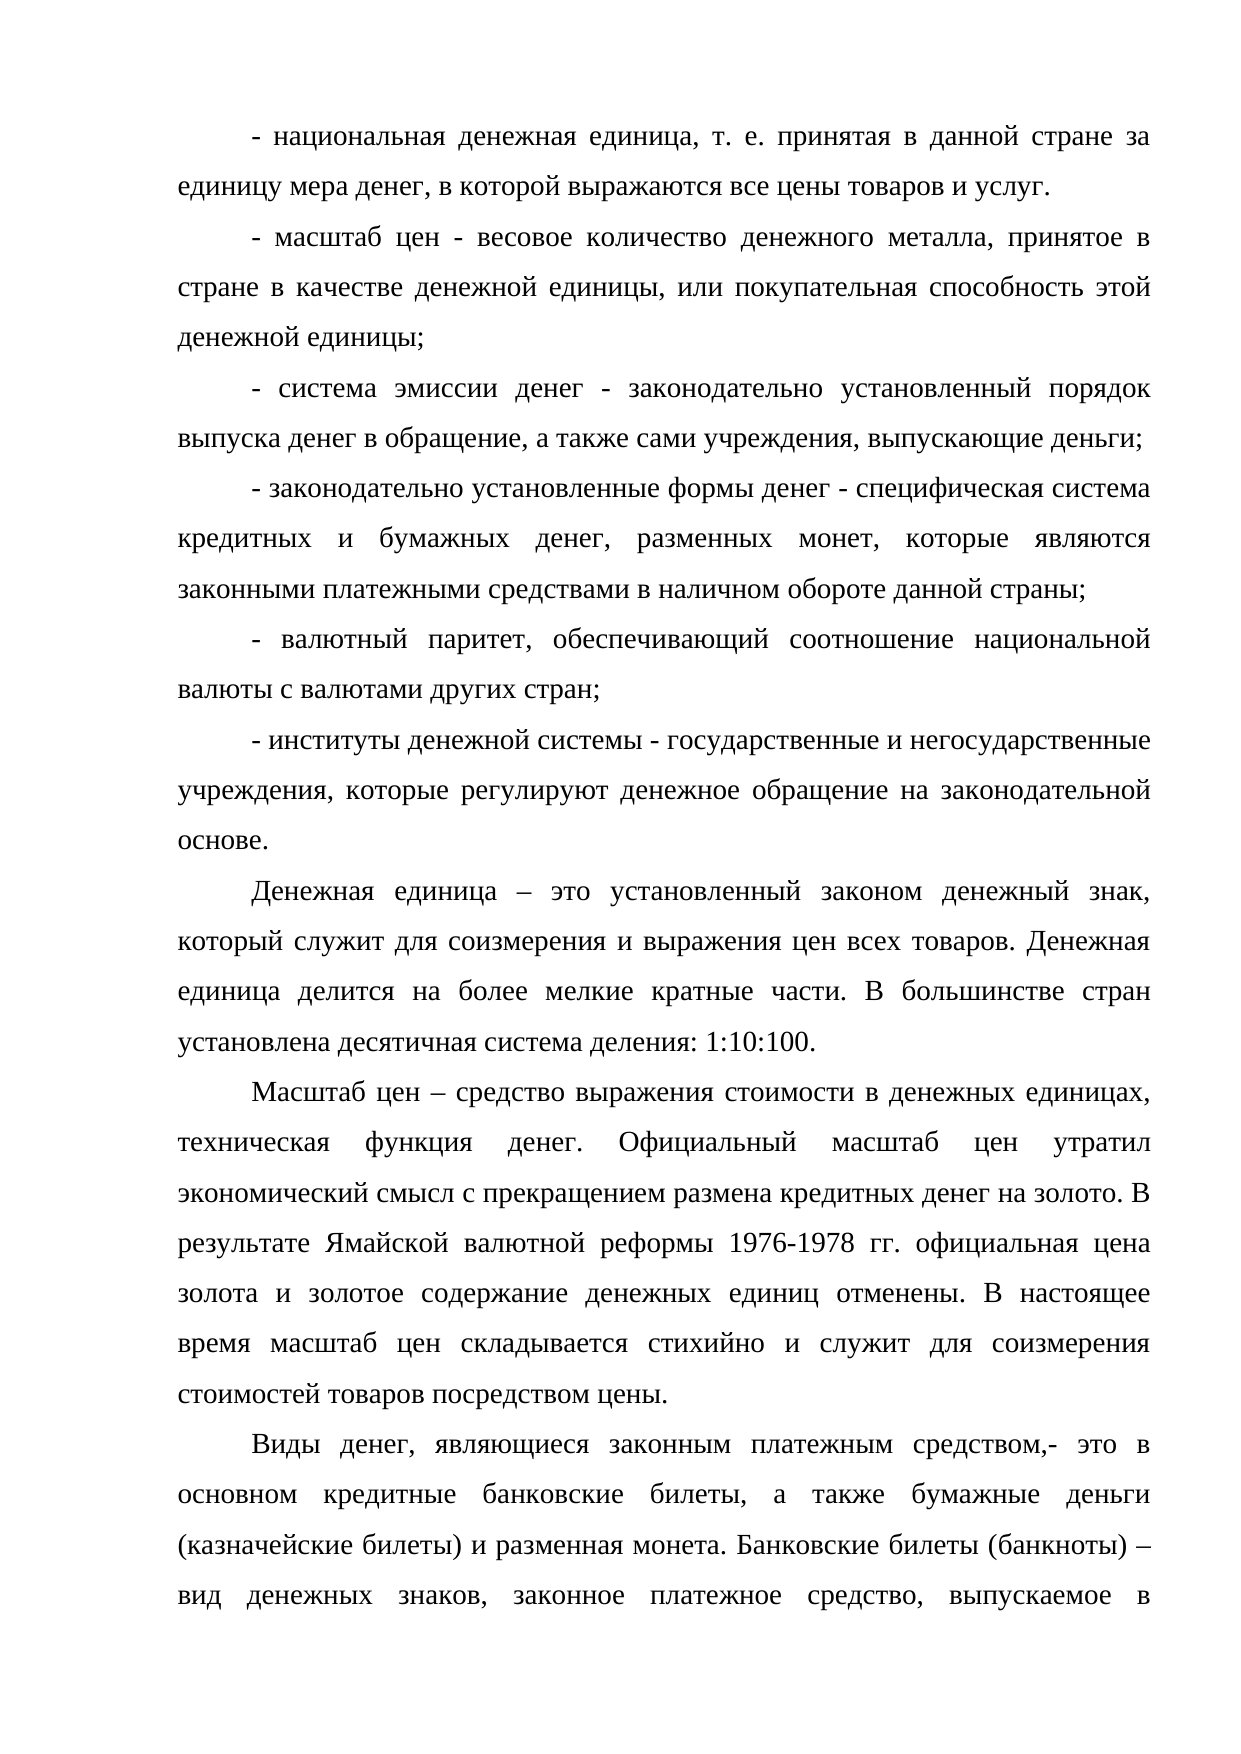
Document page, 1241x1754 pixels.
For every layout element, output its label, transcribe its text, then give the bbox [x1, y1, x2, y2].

text - институты денежной системы - государственные и негосударственные учреждения, которые регулируют денежное обращение на законодательной основе. [177, 722, 1152, 856]
text - система эмиссии денег - законодательно установленный порядок выпуска денег в обращение, а также сами учреждения, выпускающие деньги; [177, 370, 1152, 453]
text - законодательно установленные формы денег - специфическая система кредитных и бумажных денег, разменных монет, которые являются законными платежными средствами в наличном обороте данной страны; [177, 470, 1152, 604]
text - национальная денежная единица, т. е. принятая в данной стране за единицу мера денег, в которой выражаются все цены товаров и услуг. [177, 118, 1152, 202]
text - валютный паритет, обеспечивающий соотношение национальной валюты с валютами других стран; [177, 621, 1152, 705]
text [177, 1426, 1152, 1611]
text Масштаб цен – средство выражения стоимости в денежных единицах, техническая функция денег. Официальный масштаб цен утратил экономический смысл с прекращением размена кредитных денег на золото. В результате Ямайской валютной реформы 1976-1978 гг. официальная цена золота и золотое содержание денежных единиц отменены. В настоящее время масштаб цен складывается стихийно и служит для соизмерения стоимостей товаров посредством цены. [177, 1074, 1152, 1409]
text - масштаб цен - весовое количество денежного металла, принятое в стране в качестве денежной единицы, или покупательная способность этой денежной единицы; [177, 219, 1152, 353]
text Денежная единица – это установленный законом денежный знак, который служит для соизмерения и выражения цен всех товаров. Денежная единица делится на более мелкие кратные части. В большинстве стран установлена десятичная система деления: 1:10:100. [177, 873, 1152, 1057]
